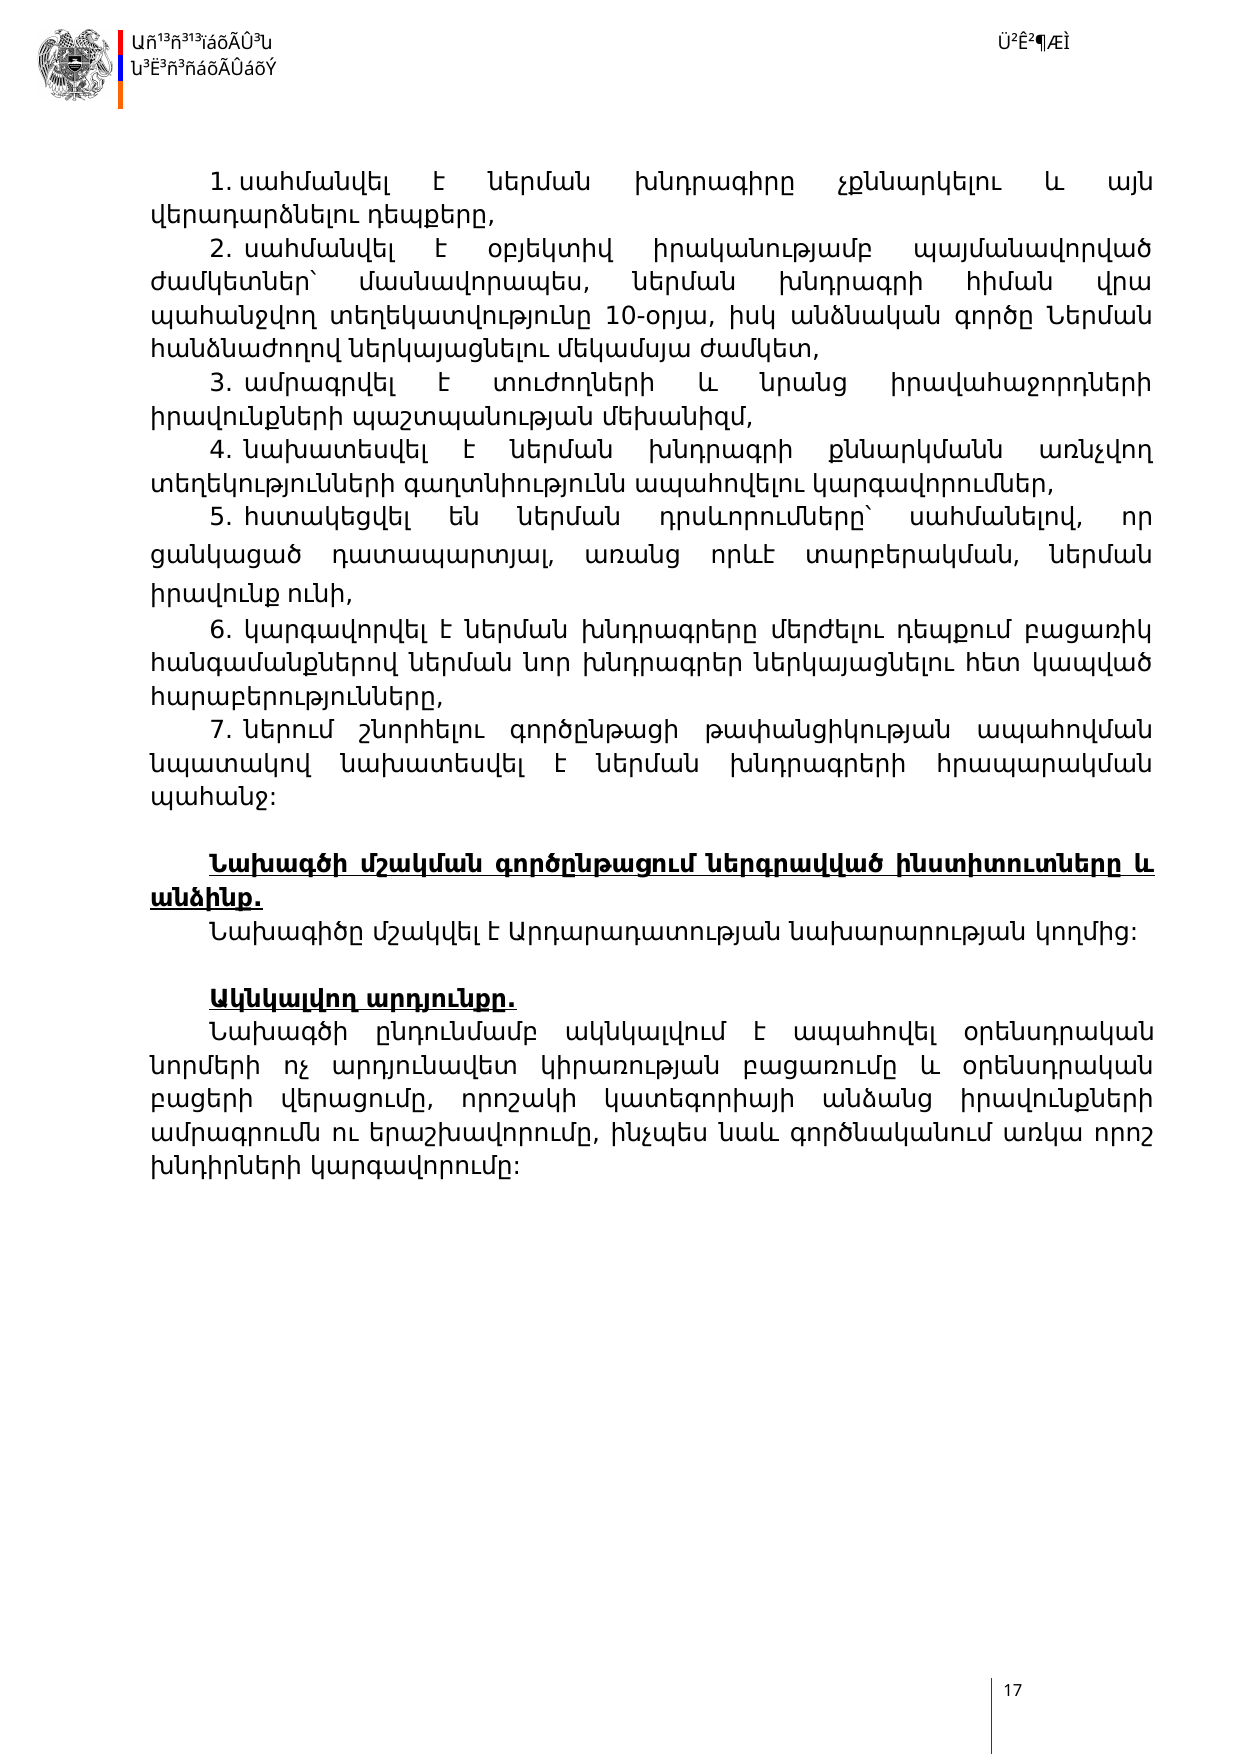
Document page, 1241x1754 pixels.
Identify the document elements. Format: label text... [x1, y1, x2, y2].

list սահմանվել է օբյեկտիվ իրականությամբ պայմանավորված ժամկետներ՝ մասնավորապես, ներման խնդրագրի հիման վրա պահանջվող տեղեկատվությունը 10-օրյա, իսկ անձնական գործը Ներման հանձնաժողով ներկայացնելու մեկամսյա ժամկետ, [150, 234, 1153, 364]
list հստակեցվել են ներման դրսևորումները՝ սահմանելով, որ ցանկացած դատապարտյալ, առանց որևէ տարբերակման, ներման իրավունք ունի, [150, 569, 1153, 610]
list նախատեսվել է ներման խնդրագրի քննարկմանն առնչվող տեղեկությունների գաղտնիությունն ապահովելու կարգավորումներ, [150, 435, 1153, 498]
text Նախագծի ընդունմամբ ակնկալվում է ապահովել օրենսդրական նորմերի ոչ արդյունավետ կիրառության բացառումը և օրենսդրական բացերի վերացումը, որոշակի կատեգորիայի անձանց իրավունքների ամրագրումն ու երաշխավորումը, ինչպես նաև գործնականում առկա որոշ խնդիրների կարգավորումը: [150, 1017, 1155, 1181]
text Ակնկալվող արդյունքը. [150, 984, 1155, 1013]
list սահմանվել է ներման խնդրագիրը չքննարկելու և այն վերադարձնելու դեպքերը, [150, 167, 1155, 229]
text Նախագծի մշակման գործընթացում ներգրավված ինստիտուտները և անձինք. [150, 850, 1155, 912]
text Նախագիծը մշակվել է Արդարադատության նախարարության կողմից: [150, 917, 1155, 946]
list կարգավորվել է ներման խնդրագրերը մերժելու դեպքում բացառիկ հանգամանքներով ներման նոր խնդրագրեր ներկայացնելու հետ կապված հարաբերությունները, [150, 615, 1153, 711]
picture [37, 28, 113, 101]
list ամրագրվել է տուժողների և նրանց իրավահաջորդների իրավունքների պաշտպանության մեխանիզմ, [150, 368, 1153, 431]
list հստակեցվել են ներման դրսևորումները՝ սահմանելով, որ ցանկացած դատապարտյալ, առանց որևէ տարբերակման, ներման իրավունք ունի, [150, 502, 1153, 540]
list ներում շնորհելու գործընթացի թափանցիկության ապահովման նպատակով նախատեսվել է ներման խնդրագրերի հրապարակման պահանջ: [150, 716, 1153, 812]
